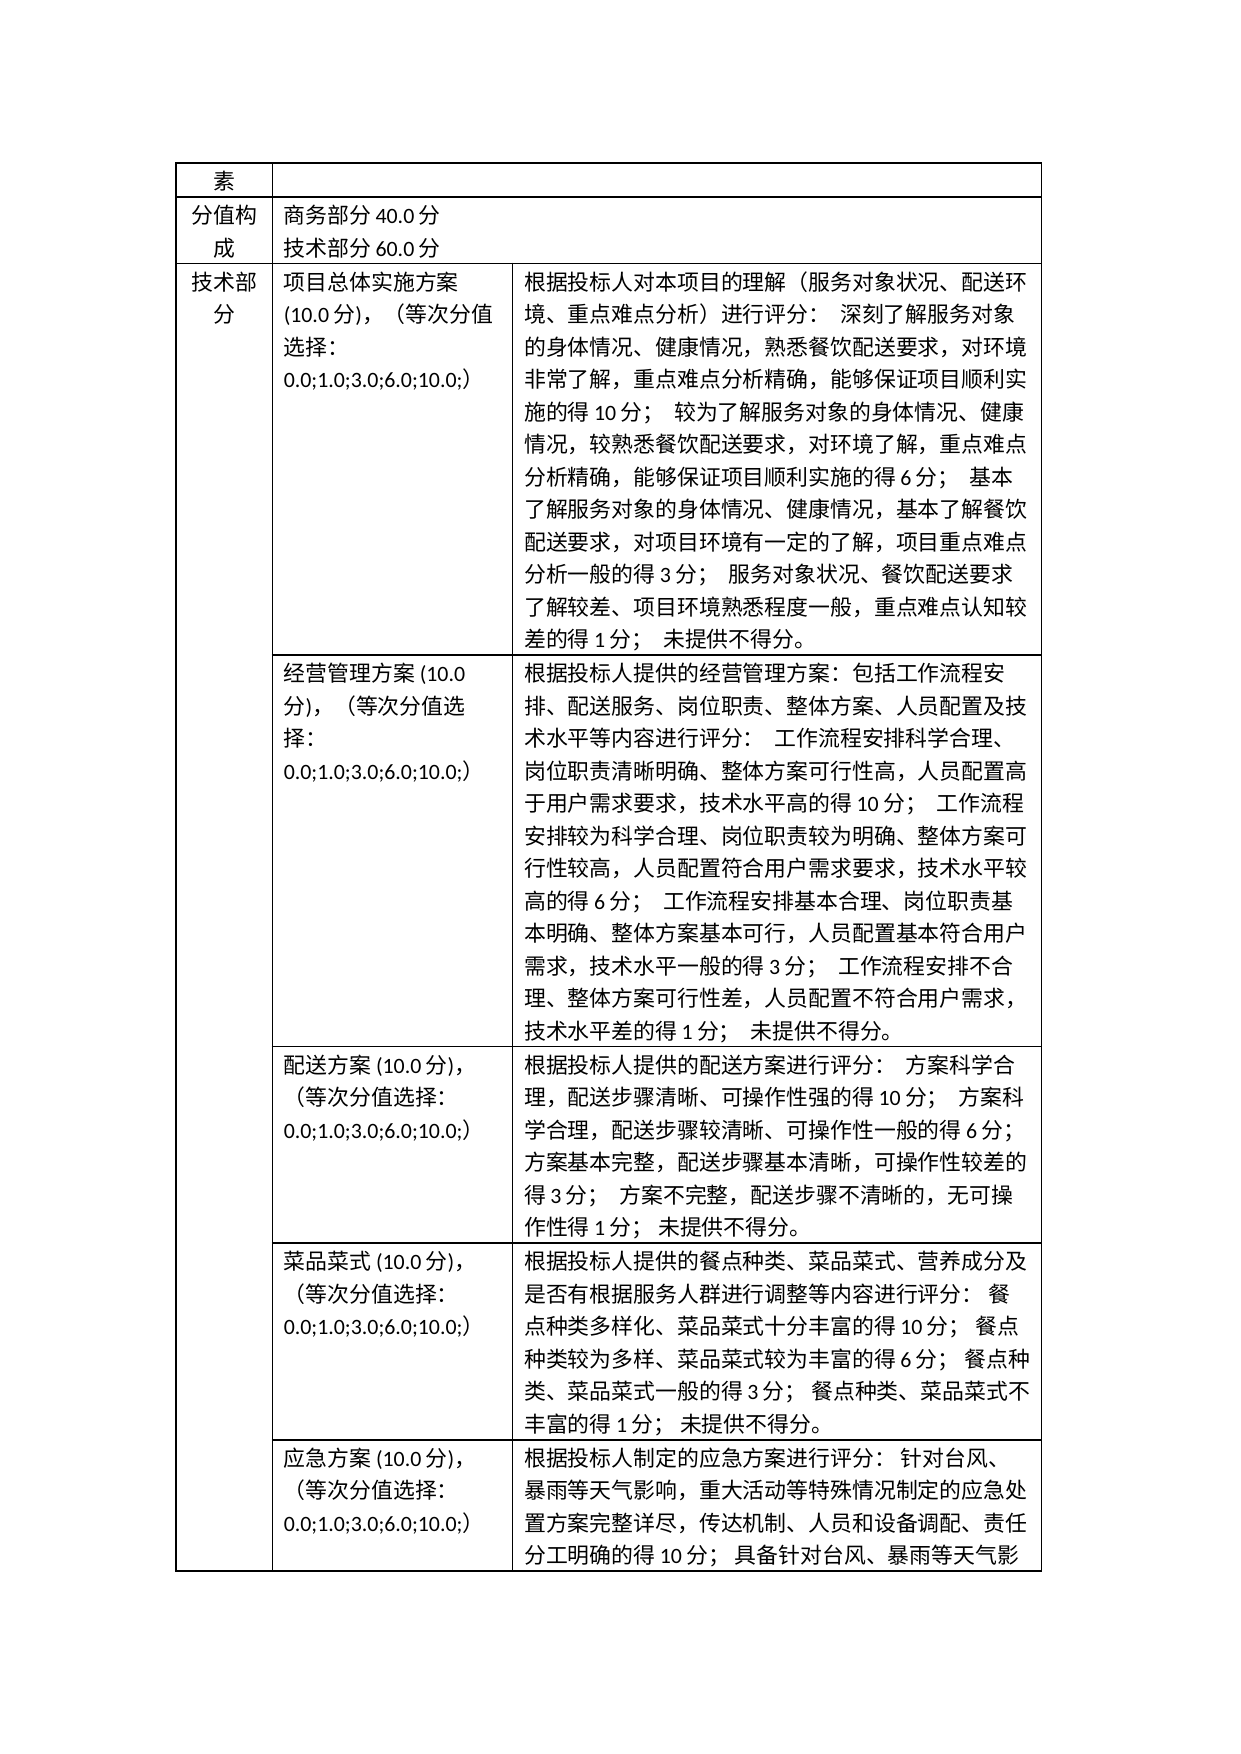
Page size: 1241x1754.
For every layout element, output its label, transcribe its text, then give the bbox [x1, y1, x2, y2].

table_header 评审标准 [273, 164, 1041, 196]
table_cell 根据投标人提供的配送方案进行评分： 方案科学合理，配送步骤清晰、可操作性强的得10分； 方案科学合理，配送步骤较清晰、可操作性一般的得6分； 方案基本完整，配送步骤基本清晰，可操作性较差的得3分； 方案不完整，配送步骤不清晰的，无可操作性得1分； 未提供不得分。 [513, 1047, 1041, 1242]
table_cell 技术部分 [177, 264, 272, 1570]
table_cell 根据投标人对本项目的理解（服务对象状况、配送环境、重点难点分析）进行评分： 深刻了解服务对象的身体情况、健康情况，熟悉餐饮配送要求，对环境非常了解，重点难点分析精确，能够保证项目顺利实施的得10分； 较为了解服务对象的身体情况、健康情况，较熟悉餐饮配送要求，对环境了解，重点难点分析精确，能够保证项目顺利实施的得6分； 基本了解服务对象的身体情况、健康情况，基本了解餐饮配送要求，对项目环境有一定的了解，项目重点难点分析一般的得3分； 服务对象状况、餐饮配送要求了解较差、项目环境熟悉程度一般，重点难点认知较差的得1分； 未提供不得分。 [513, 264, 1041, 654]
table_cell 菜品菜式 (10.0分)，（等次分值选择：0.0;1.0;3.0;6.0;10.0;） [273, 1244, 512, 1439]
table_header 评审因素 [177, 164, 272, 196]
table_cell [513, 1441, 1041, 1570]
table_cell 项目总体实施方案 (10.0分)，（等次分值选择：0.0;1.0;3.0;6.0;10.0;） [273, 264, 512, 654]
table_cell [273, 1441, 512, 1570]
table_cell 经营管理方案 (10.0分)，（等次分值选择：0.0;1.0;3.0;6.0;10.0;） [273, 656, 512, 1046]
table_cell 商务部分40.0分 技术部分60.0分 [273, 198, 1041, 263]
table_cell 配送方案 (10.0分)，（等次分值选择：0.0;1.0;3.0;6.0;10.0;） [273, 1047, 512, 1242]
table_cell 根据投标人提供的经营管理方案：包括工作流程安排、配送服务、岗位职责、整体方案、人员配置及技术水平等内容进行评分： 工作流程安排科学合理、岗位职责清晰明确、整体方案可行性高，人员配置高于用户需求要求，技术水平高的得10分； 工作流程安排较为科学合理、岗位职责较为明确、整体方案可行性较高，人员配置符合用户需求要求，技术水平较高的得6分； 工作流程安排基本合理、岗位职责基本明确、整体方案基本可行，人员配置基本符合用户需求，技术水平一般的得3分； 工作流程安排不合理、整体方案可行性差，人员配置不符合用户需求，技术水平差的得1分； 未提供不得分。 [513, 656, 1041, 1046]
table_cell 分值构成 [177, 198, 272, 263]
table_cell 根据投标人提供的餐点种类、菜品菜式、营养成分及是否有根据服务人群进行调整等内容进行评分： 餐点种类多样化、菜品菜式十分丰富的得10分； 餐点种类较为多样、菜品菜式较为丰富的得6分； 餐点种类、菜品菜式一般的得3分； 餐点种类、菜品菜式不丰富的得1分； 未提供不得分。 [513, 1244, 1041, 1439]
